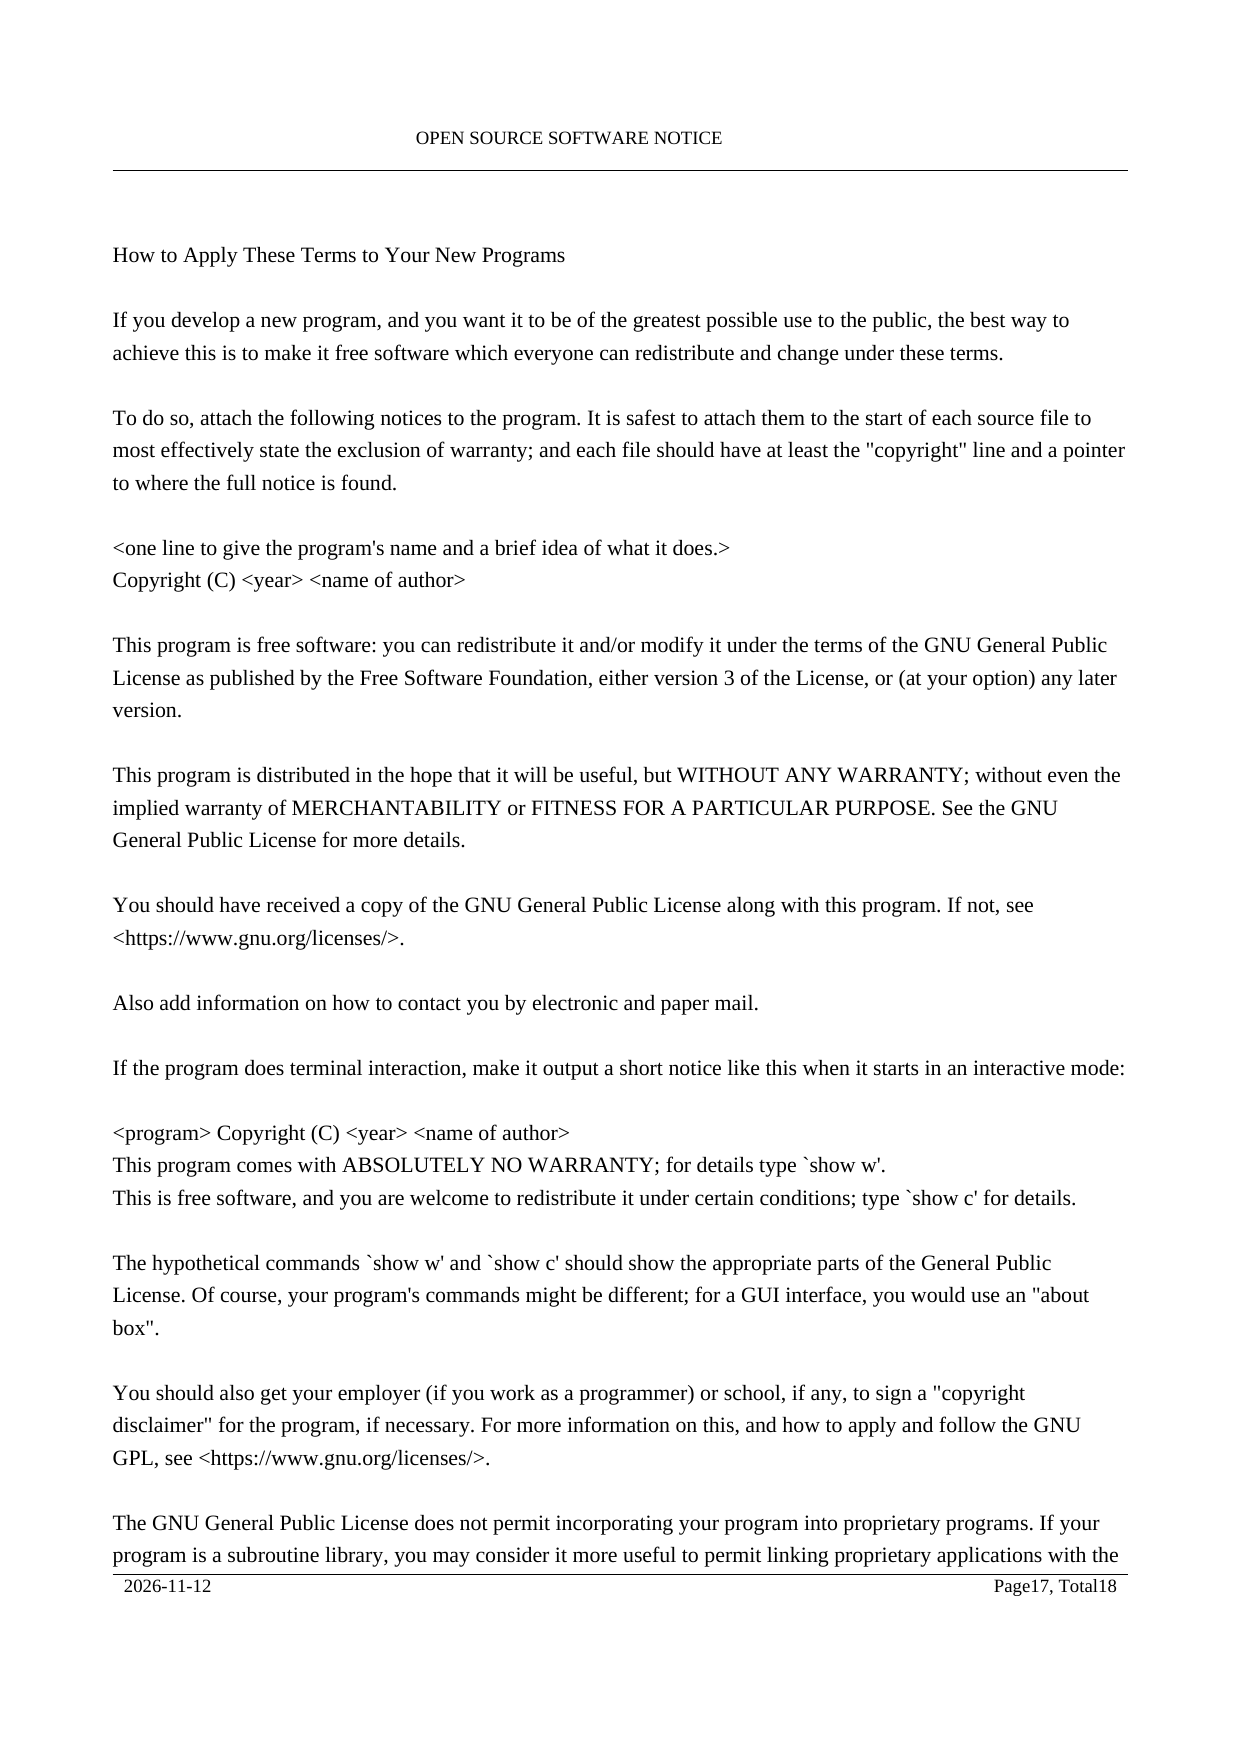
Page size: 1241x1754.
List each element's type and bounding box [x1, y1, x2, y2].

text [112, 206, 1128, 1571]
